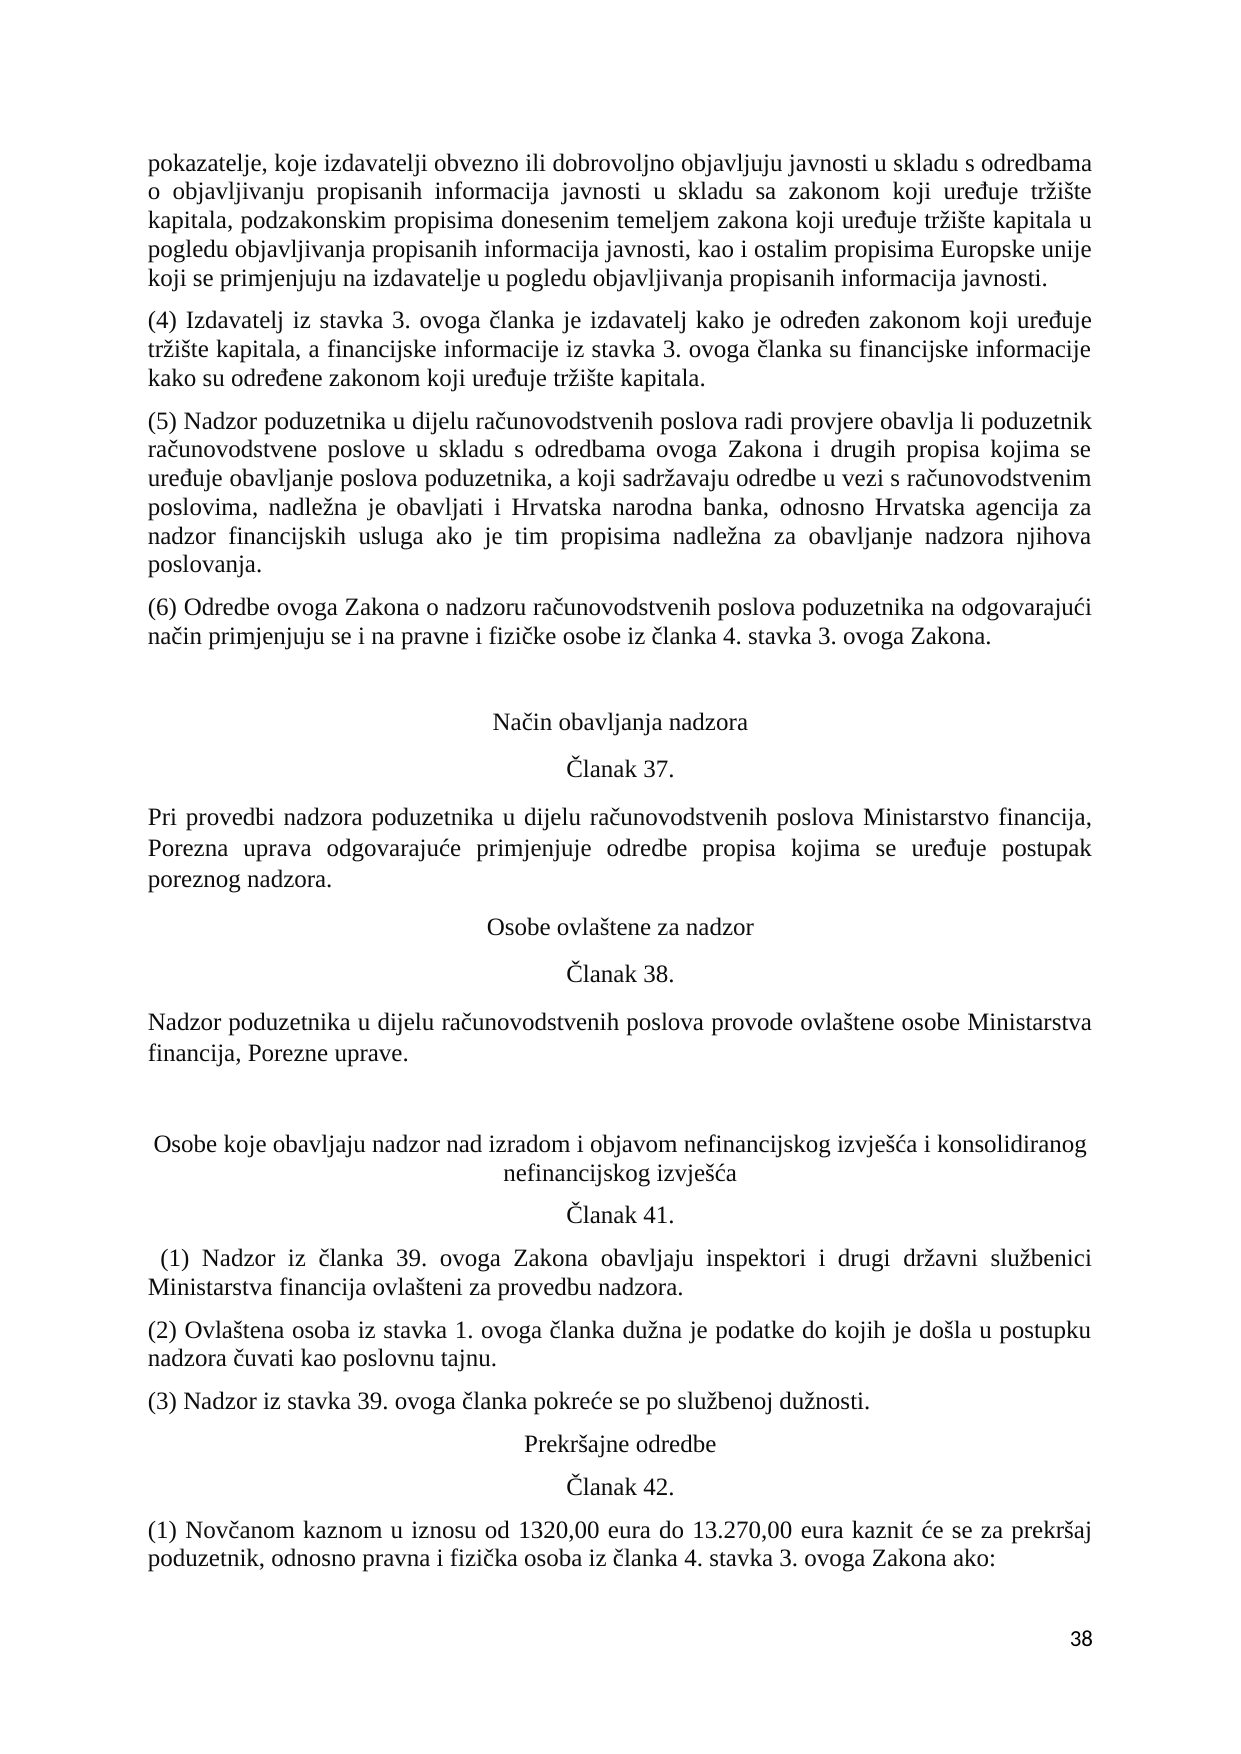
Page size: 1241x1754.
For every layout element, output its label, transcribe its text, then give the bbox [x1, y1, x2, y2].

text Osobe ovlaštene za nadzor [148, 912, 1093, 941]
text Način obavljanja nadzora [148, 707, 1093, 735]
text Nadzor poduzetnika u dijelu računovodstvenih poslova provode ovlaštene osobe Ministarstva financija, Porezne uprave. [148, 1007, 1093, 1067]
text (2) Ovlaštena osoba iz stavka 1. ovoga članka dužna je podatke do kojih je došla u postupku nadzora čuvati kao poslovnu tajnu. [148, 1315, 1093, 1372]
text Osobe koje obavljaju nadzor nad izradom i objavom nefinancijskog izvješća i konsolidiranog nefinancijskog izvješća [148, 1129, 1093, 1186]
text (5) Nadzor poduzetnika u dijelu računovodstvenih poslova radi provjere obavlja li poduzetnik računovodstvene poslove u skladu s odredbama ovoga Zakona i drugih propisa kojima se uređuje obavljanje poslova poduzetnika, a koji sadržavaju odredbe u vezi s računovodstvenim poslovima, nadležna je obavljati i Hrvatska narodna banka, odnosno Hrvatska agencija za nadzor financijskih usluga ako je tim propisima nadležna za obavljanje nadzora njihova poslovanja. [148, 406, 1093, 578]
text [148, 148, 1093, 291]
text Prekršajne odredbe [148, 1429, 1093, 1458]
text Pri provedbi nadzora poduzetnika u dijelu računovodstvenih poslova Ministarstvo financija, Porezna uprava odgovarajuće primjenjuje odredbe propisa kojima se uređuje postupak poreznog nadzora. [148, 802, 1093, 893]
text Članak 42. [148, 1472, 1093, 1501]
text (1) Novčanom kaznom u iznosu od 1320,00 eura do 13.270,00 eura kaznit će se za prekršaj poduzetnik, odnosno pravna i fizička osoba iz članka 4. stavka 3. ovoga Zakona ako: [148, 1515, 1093, 1572]
text Članak 37. [148, 754, 1093, 783]
text (1) Nadzor iz članka 39. ovoga Zakona obavljaju inspektori i drugi državni službenici Ministarstva financija ovlašteni za provedbu nadzora. [148, 1243, 1093, 1301]
text Članak 41. [148, 1200, 1093, 1229]
text (6) Odredbe ovoga Zakona o nadzoru računovodstvenih poslova poduzetnika na odgovarajući način primjenjuju se i na pravne i fizičke osobe iz članka 4. stavka 3. ovoga Zakona. [148, 592, 1093, 650]
text (4) Izdavatelj iz stavka 3. ovoga članka je izdavatelj kako je određen zakonom koji uređuje tržište kapitala, a financijske informacije iz stavka 3. ovoga članka su financijske informacije kako su određene zakonom koji uređuje tržište kapitala. [148, 305, 1093, 392]
text Članak 38. [148, 959, 1093, 988]
text (3) Nadzor iz stavka 39. ovoga članka pokreće se po službenoj dužnosti. [148, 1386, 1093, 1415]
